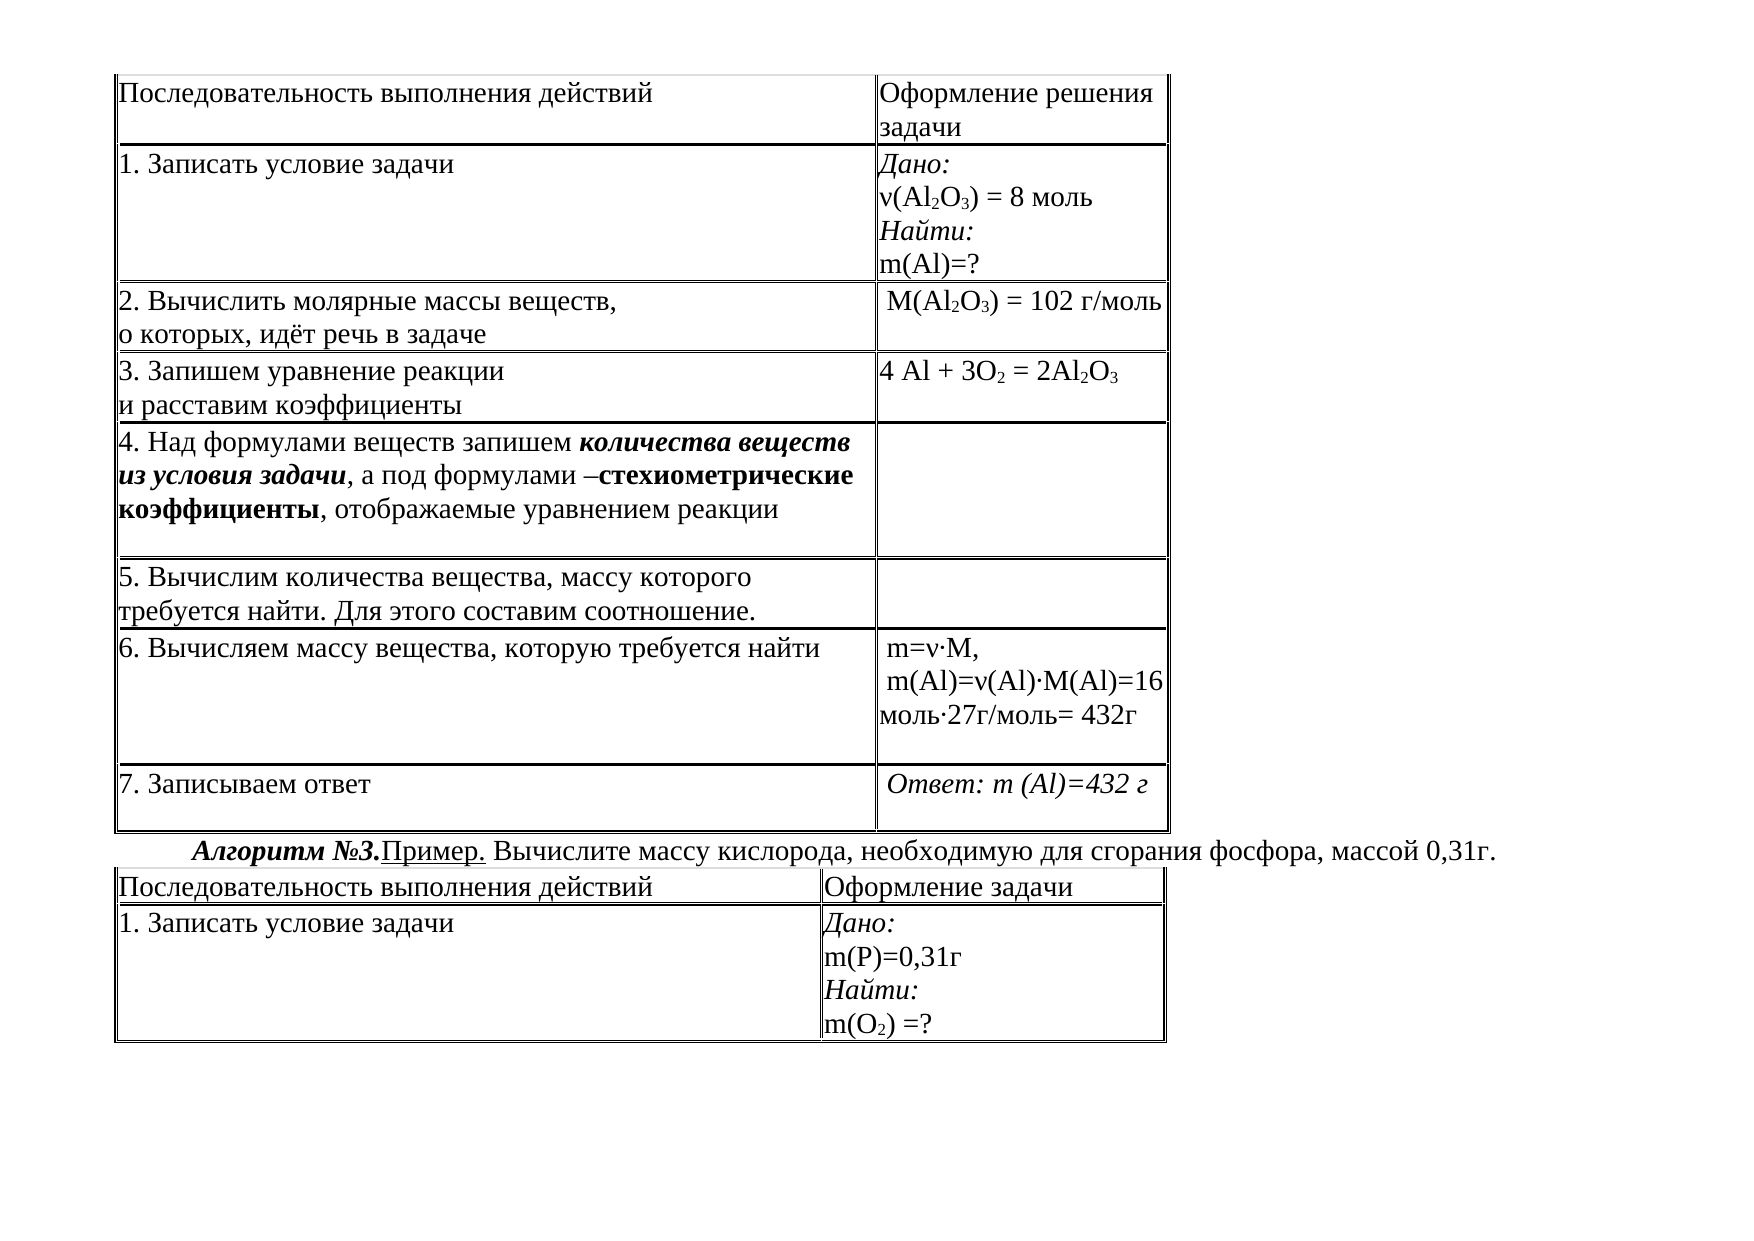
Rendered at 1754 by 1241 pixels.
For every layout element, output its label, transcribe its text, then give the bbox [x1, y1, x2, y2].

table_cell 7. Записываем ответ [116, 763, 877, 830]
table_cell [878, 421, 1169, 556]
table_cell 1. Записать условие задачи [118, 902, 822, 1039]
table_cell 4 Al + 3O2 = 2Al2O3 [878, 350, 1168, 421]
table_cell 6. Вычисляем массу вещества, которую требуется найти [118, 627, 875, 762]
table_header Последовательность выполнения действий [118, 76, 875, 142]
table_cell 3. Запишем уравнение реакции и расставим коэффициенты [118, 350, 875, 421]
table_cell 5. Вычислим количества вещества, массу которого требуется найти. Для этого составим соотношение. [116, 556, 877, 627]
table_cell 1. Записать условие задачи [116, 143, 875, 280]
table_cell m=ν∙M, m(Al)=ν(Al)∙M(Al)=16 моль∙27г/моль= 432г [878, 627, 1167, 762]
table_header Последовательность выполнения действий [118, 869, 820, 902]
text Алгоритм №3.Пример. Вычислите массу кислорода, необходимую для сгорания фосфора, массой 0,31г. [118, 833, 1636, 867]
table_header Оформление решения задачи [878, 76, 1167, 142]
table_cell Ответ: m (Al)=432 г [877, 763, 1169, 830]
table_cell Дано: m(P)=0,31г Найти: m(O2) =? [822, 902, 1164, 1039]
table_cell 2. Вычислить молярные массы веществ, о которых, идёт речь в задаче [118, 280, 875, 350]
table_header Оформление задачи [823, 869, 1163, 902]
table_cell 4. Над формулами веществ запишем количества веществ из условия задачи, а под формулами –стехиометрические коэффициенты, отображаемые уравнением реакции [116, 421, 875, 556]
table_cell Дано: ν(Al2O3) = 8 моль Найти: m(Al)=? [878, 143, 1169, 280]
table_cell [877, 556, 1169, 627]
table_cell M(Al2O3) = 102 г/моль [878, 280, 1168, 350]
